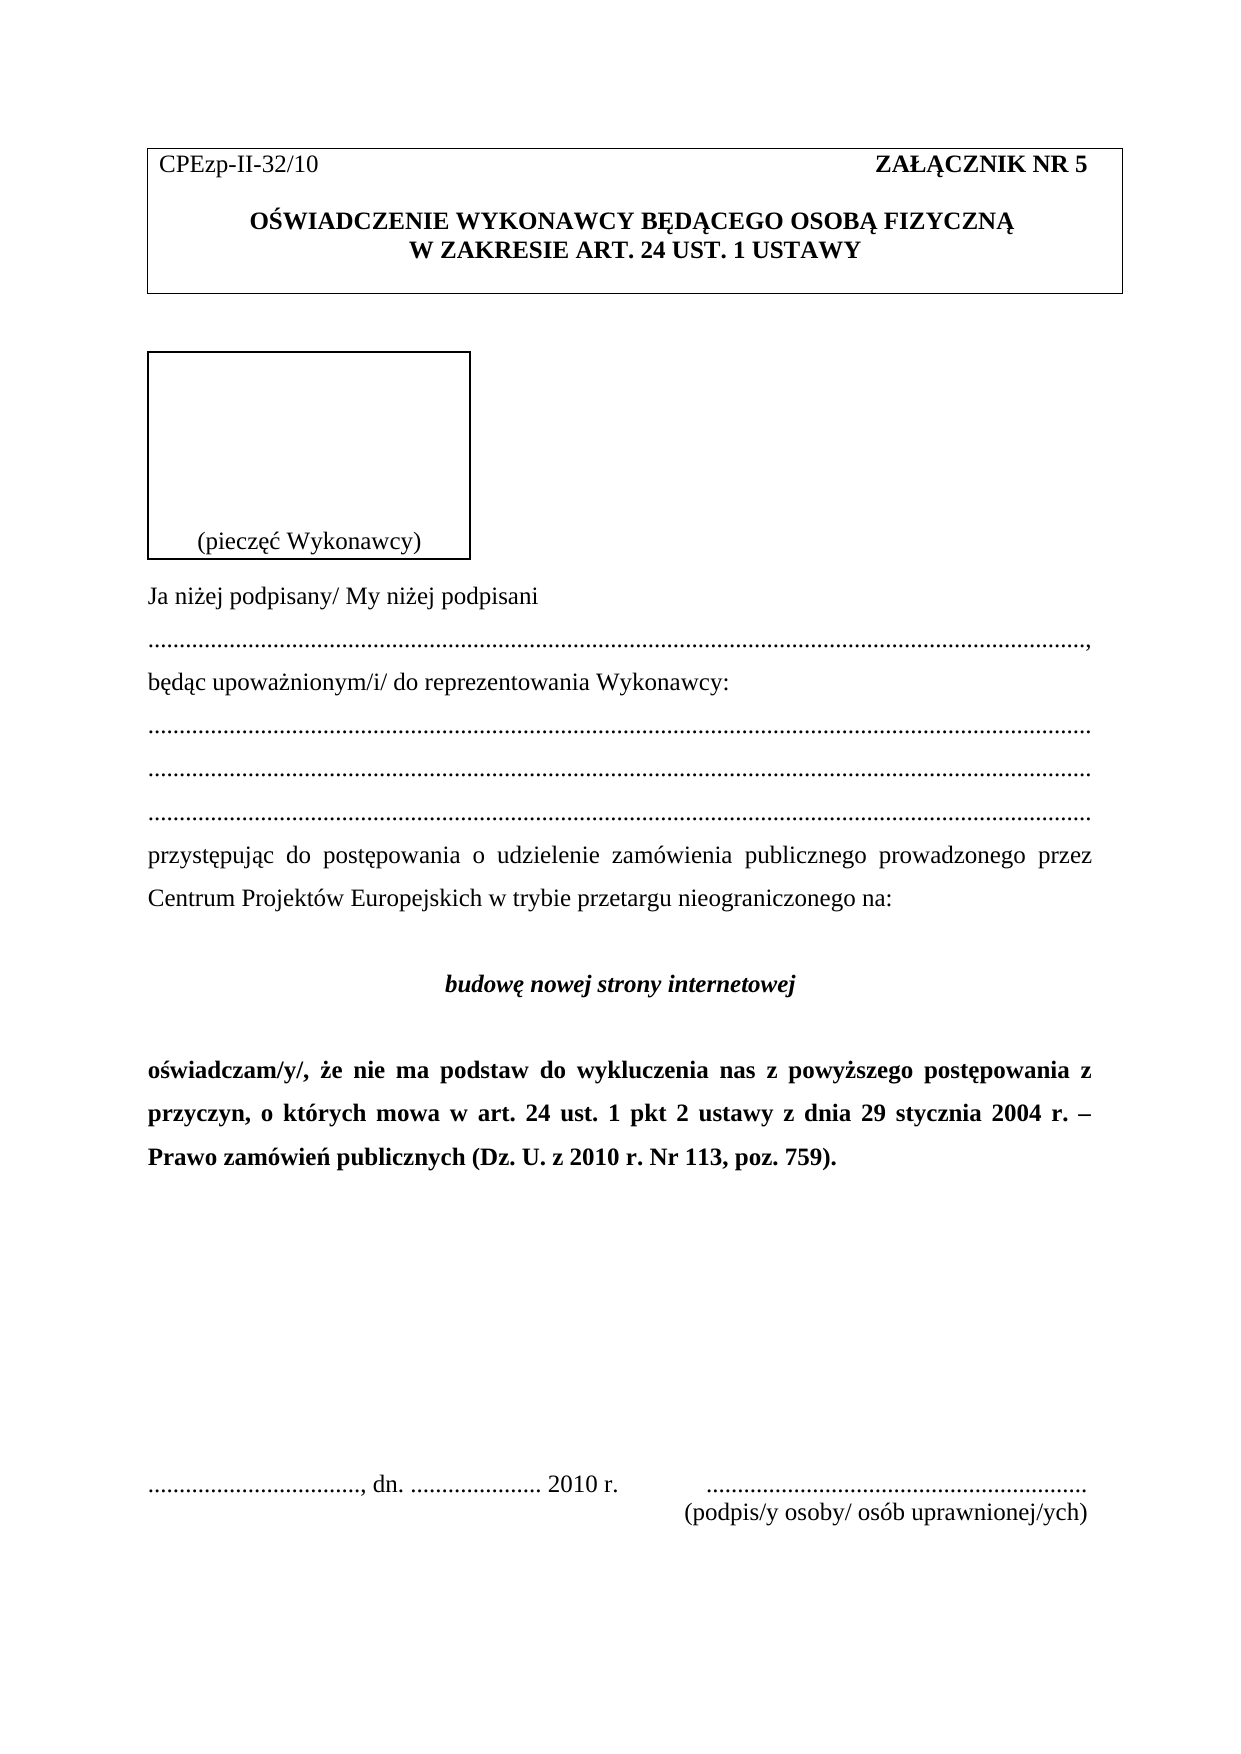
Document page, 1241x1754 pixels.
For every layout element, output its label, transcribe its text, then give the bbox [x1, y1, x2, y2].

text ....................................................................................................................................................... [148, 753, 1093, 782]
text Ja niżej podpisany/ My niżej podpisani [148, 581, 1093, 610]
text będąc upoważnionym/i/ do reprezentowania Wykonawcy: [148, 667, 1093, 696]
text przystępując do postępowania o udzielenie zamówienia publicznego prowadzonego przez Centrum Projektów Europejskich w trybie przetargu nieograniczonego na: [148, 840, 1093, 912]
text ....................................................................................................................................................... [148, 710, 1093, 739]
table_header CPEzp-II-32/10 ZAŁĄCZNIK NR 5 [148, 149, 1122, 206]
text (pieczęć Wykonawcy) [149, 529, 469, 556]
table_cell OŚWIADCZENIE WYKONAWCY BĘDĄCEGO OSOBĄ FIZYCZNĄ W ZAKRESIE ART. 24 UST. 1 USTAWY [148, 206, 1122, 292]
text oświadczam/y/, że nie ma podstaw do wykluczenia nas z powyższego postępowania z przyczyn, o których mowa w art. 24 ust. 1 pkt 2 ustawy z dnia 29 stycznia 2004 r. – Prawo zamówień publicznych (Dz. U. z 2010 r. Nr 113, poz. 759). [148, 1055, 1093, 1170]
text ....................................................................................................................................................... [148, 797, 1093, 825]
text (podpis/y osoby/ osób uprawnionej/ych) [148, 1497, 1093, 1526]
text .................................., dn. ..................... 2010 r. ............................................................. [148, 1472, 1093, 1497]
text budowę nowej strony internetowej [148, 969, 1093, 998]
text ......................................................................................................................................................, [148, 624, 1093, 653]
